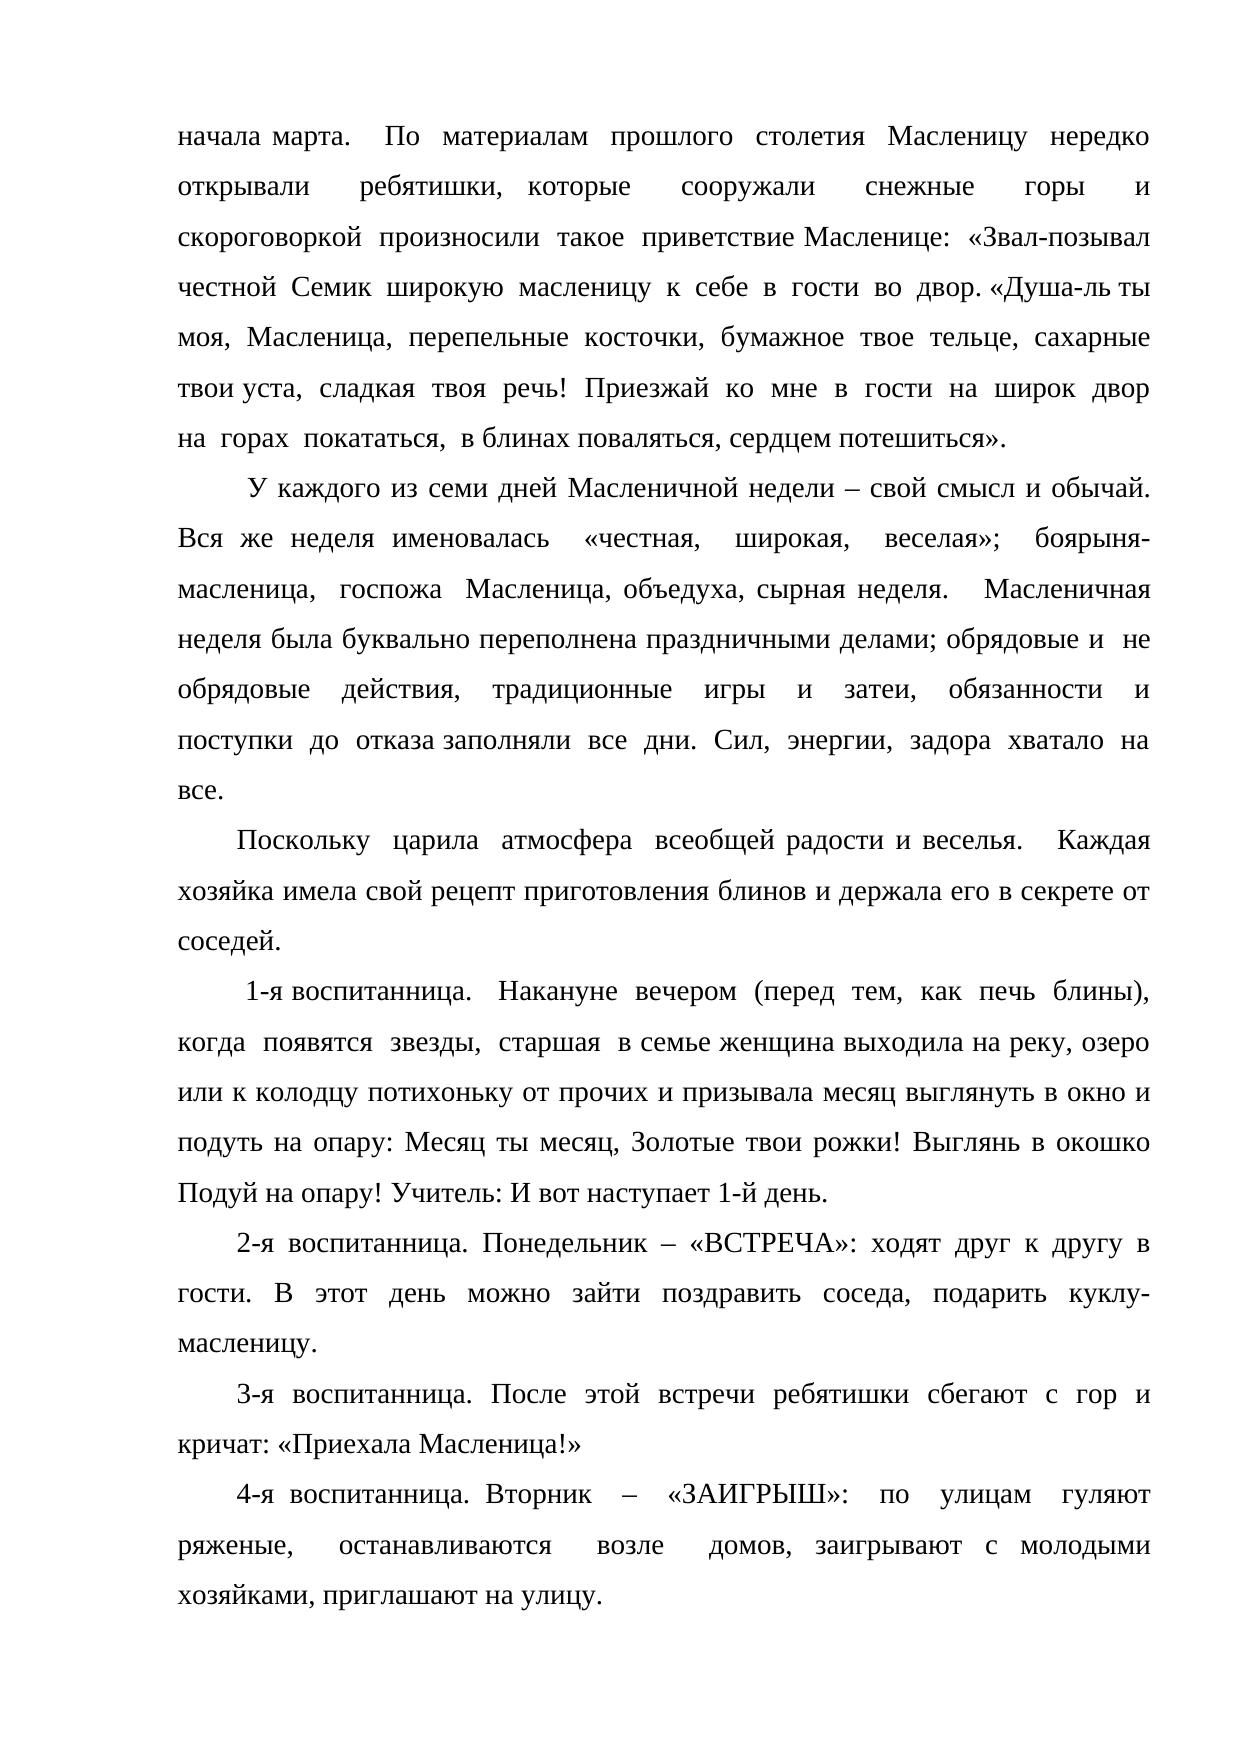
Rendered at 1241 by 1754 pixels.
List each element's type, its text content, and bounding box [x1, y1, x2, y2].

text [177, 118, 1152, 453]
text Поскольку царила атмосфера всеобщей радости и веселья. Каждая хозяйка имела свой рецепт приготовления блинов и держала его в секрете от соседей. [177, 822, 1152, 957]
text 2-я воспитанница. Понедельник – «ВСТРЕЧА»: ходят друг к другу в гости. В этот день можно зайти поздравить соседа, подарить куклу-масленицу. [177, 1225, 1152, 1359]
text 4-я воспитанница. Вторник – «ЗАИГРЫШ»: по улицам гуляют ряженые, останавливаются возле домов, заигрывают с молодыми хозяйками, приглашают на улицу. [177, 1477, 1152, 1611]
text 3-я воспитанница. После этой встречи ребятишки сбегают с гор и кричат: «Приехала Масленица!» [177, 1376, 1152, 1460]
text У каждого из семи дней Масленичной недели – свой смысл и обычай. Вся же неделя именовалась «честная, широкая, веселая»; боярыня-масленица, госпожа Масленица, объедуха, сырная неделя. Масленичная неделя была буквально переполнена праздничными делами; обрядовые и не обрядовые действия, традиционные игры и затеи, обязанности и поступки до отказа заполняли все дни. Сил, энергии, задора хватало на все. [177, 470, 1152, 806]
text 1-я воспитанница. Накануне вечером (перед тем, как печь блины), когда появятся звезды, старшая в семье женщина выходила на реку, озеро или к колодцу потихоньку от прочих и призывала месяц выглянуть в окно и подуть на опару: Месяц ты месяц, Золотые твои рожки! Выглянь в окошко Подуй на опару! Учитель: И вот наступает 1-й день. [177, 973, 1152, 1208]
